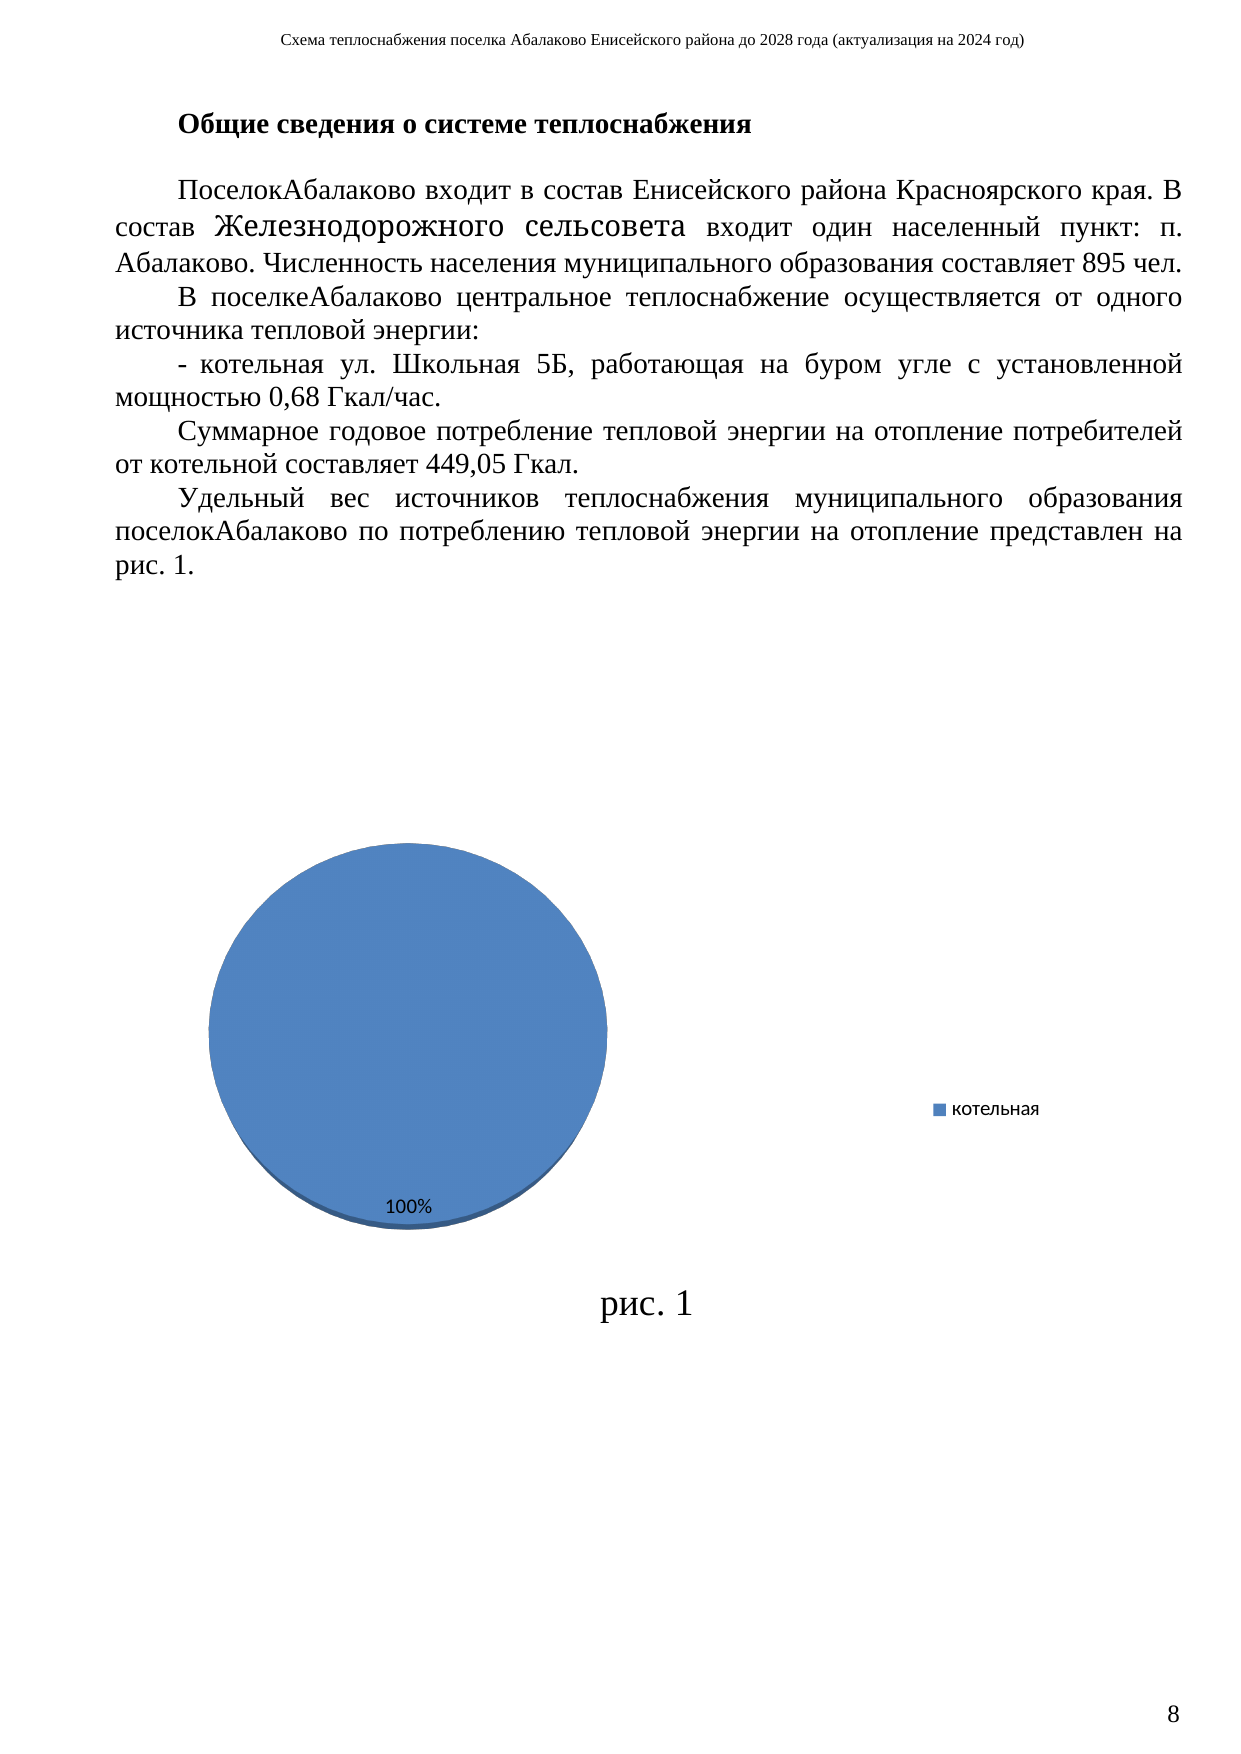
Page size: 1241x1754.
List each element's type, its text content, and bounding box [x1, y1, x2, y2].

list котельная ул. Школьная 5Б, работающая на буром угле с установленной мощностью 0,68 Гкал/час. [115, 346, 1183, 413]
text Общие сведения о системе теплоснабжения [115, 108, 1183, 140]
text Удельный вес источников теплоснабжения муниципального образования поселокАбалаково по потреблению тепловой энергии на отопление представлен на рис. 1. [115, 480, 1183, 581]
text Суммарное годовое потребление тепловой энергии на отопление потребителей от котельной составляет 449,05 Гкал. [115, 413, 1183, 480]
text В поселкеАбалаково центральное теплоснабжение осуществляется от одного источника тепловой энергии: [115, 279, 1183, 346]
text ПоселокАбалаково входит в состав Енисейского района Красноярского края. В состав Железнодорожного сельсовета входит один населенный пункт: п. Абалаково. Численность населения муниципального образования составляет 895 чел. [115, 172, 1183, 279]
